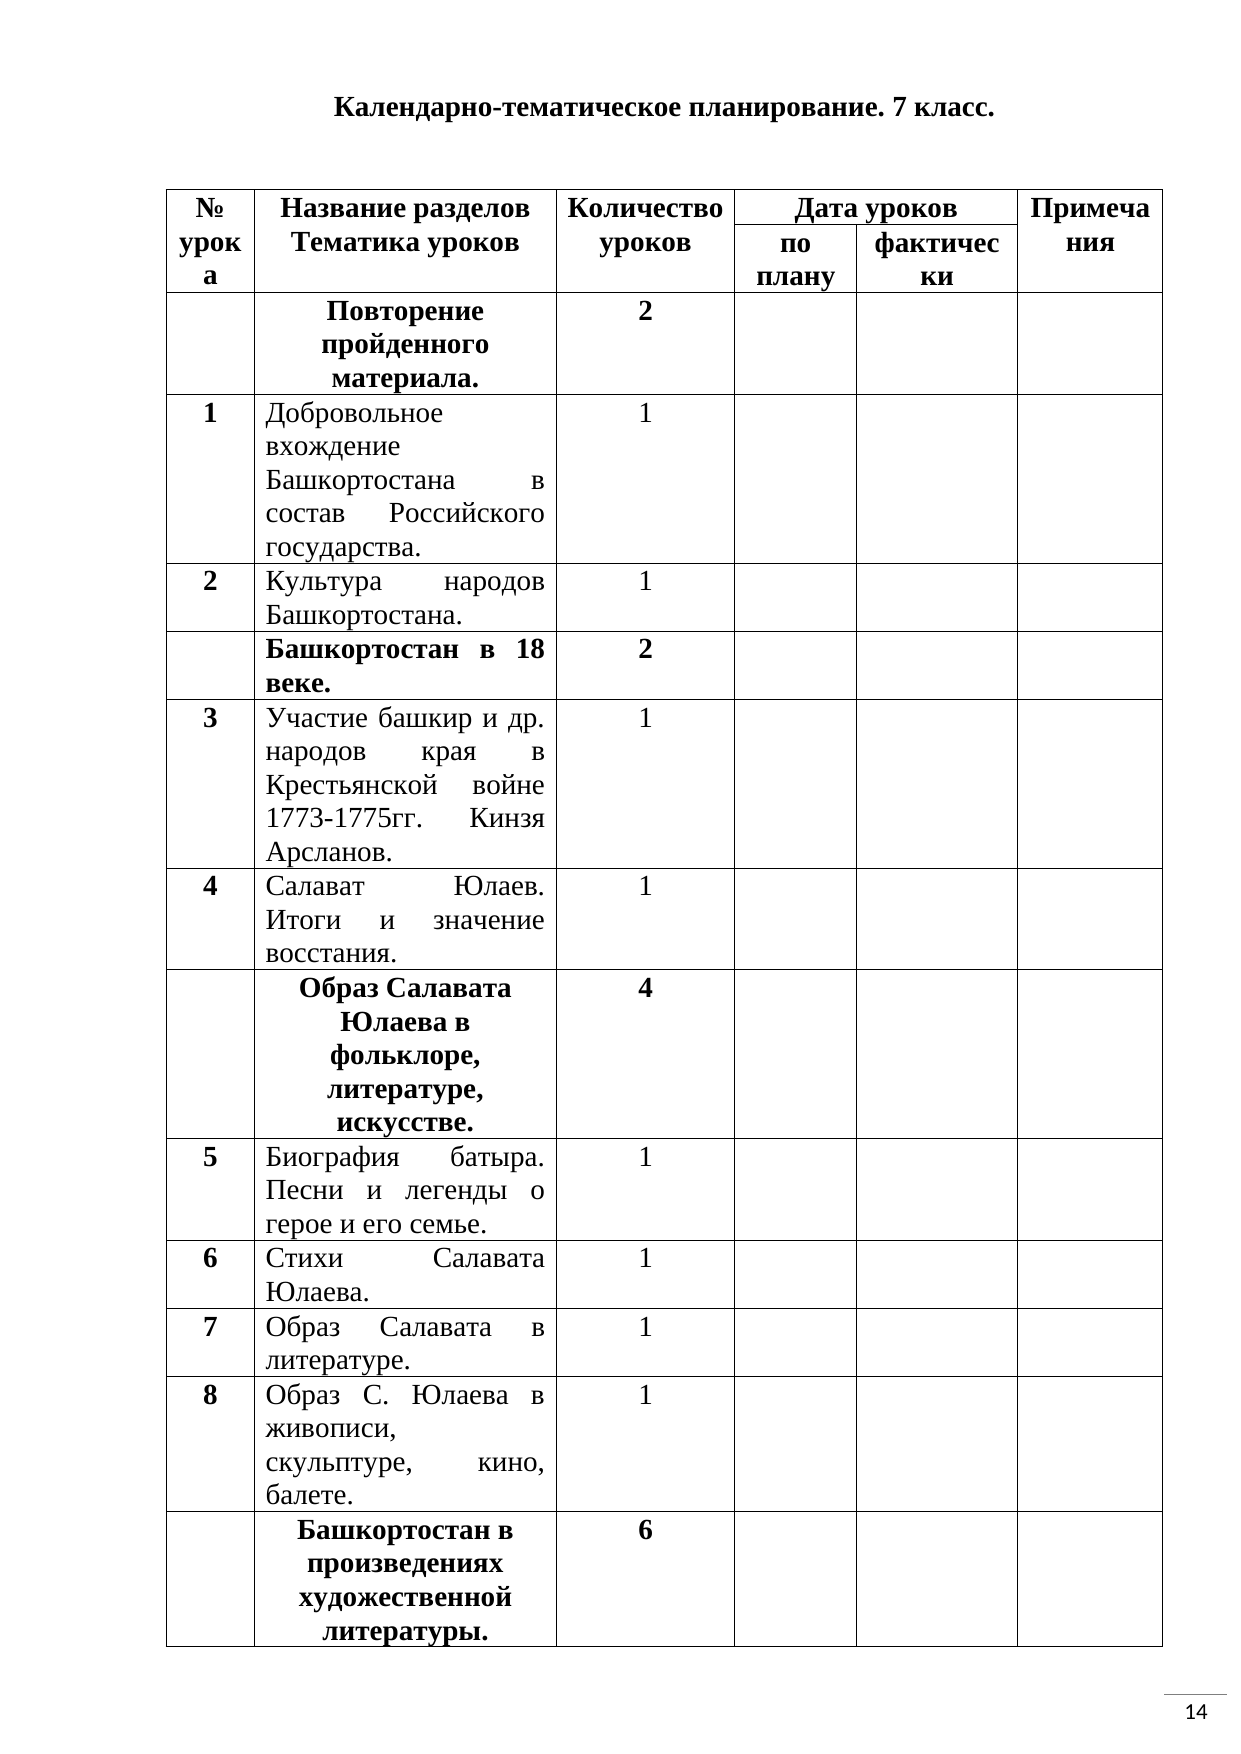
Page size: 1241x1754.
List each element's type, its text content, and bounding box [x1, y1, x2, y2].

table_cell [1018, 1241, 1162, 1308]
table_header Название разделов Тематика уроков [255, 190, 556, 292]
table_cell [857, 1512, 1017, 1646]
table_cell 1 [557, 564, 734, 631]
table_cell [1018, 293, 1162, 394]
table_cell [857, 1377, 1017, 1511]
table_cell Салават Юлаев. Итоги и значение восстания. [255, 869, 556, 969]
table_cell [735, 869, 856, 969]
table_cell 7 [167, 1309, 254, 1376]
table_cell [1018, 869, 1162, 969]
table_cell [857, 632, 1017, 699]
table_cell [735, 1377, 856, 1511]
table_cell 1 [557, 869, 734, 969]
table_cell [735, 1241, 856, 1308]
table_cell [167, 970, 254, 1138]
table_cell 1 [557, 1139, 734, 1239]
table_cell [167, 632, 254, 699]
table_cell [735, 1139, 856, 1239]
table_cell Культура народов Башкортостана. [255, 564, 556, 631]
table_cell [1018, 564, 1162, 631]
table_cell [167, 1512, 254, 1646]
table_cell [857, 700, 1017, 867]
table_cell [1018, 970, 1162, 1138]
table_cell 8 [167, 1377, 254, 1511]
table_cell Образ Салавата Юлаева в фольклоре, литературе, искусстве. [255, 970, 556, 1138]
table_cell [735, 970, 856, 1138]
table_cell [1018, 1512, 1162, 1646]
table_cell [857, 1139, 1017, 1239]
table_cell 2 [167, 564, 254, 631]
table_cell 1 [167, 395, 254, 562]
table_cell 1 [557, 700, 734, 867]
table_cell [1018, 1377, 1162, 1511]
table_cell Биография батыра. Песни и легенды о герое и его семье. [255, 1139, 556, 1239]
table_header № урока [167, 190, 254, 292]
table_cell [857, 293, 1017, 394]
table_cell Добровольное вхождение Башкортостана в состав Российского государства. [255, 395, 556, 562]
table_cell Повторение пройденного материала. [255, 293, 556, 394]
table_cell [735, 1512, 856, 1646]
table_cell [857, 869, 1017, 969]
table_cell Образ Салавата в литературе. [255, 1309, 556, 1376]
table_cell по плану [735, 225, 856, 292]
table_cell 2 [557, 293, 734, 394]
table_cell [167, 293, 254, 394]
table_cell [735, 564, 856, 631]
table_header Дата уроков [735, 190, 1017, 224]
table_cell [735, 395, 856, 562]
table_cell [1018, 1309, 1162, 1376]
table_cell Участие башкир и др. народов края в Крестьянской войне 1773-1775гг. Кинзя Арсланов. [255, 700, 556, 867]
table_cell 1 [557, 1377, 734, 1511]
table_cell Стихи Салавата Юлаева. [255, 1241, 556, 1308]
table_cell [857, 1241, 1017, 1308]
table_cell [1018, 1139, 1162, 1239]
table_cell [735, 293, 856, 394]
table_cell [735, 632, 856, 699]
table_cell 6 [557, 1512, 734, 1646]
table_cell Образ С. Юлаева в живописи, скульптуре, кино, балете. [255, 1377, 556, 1511]
table_header Примечания [1018, 190, 1162, 292]
table_cell [857, 564, 1017, 631]
table_cell 1 [557, 395, 734, 562]
table_cell 3 [167, 700, 254, 867]
table_cell [1018, 395, 1162, 562]
table_cell 6 [167, 1241, 254, 1308]
table_cell [857, 1309, 1017, 1376]
table_cell [735, 1309, 856, 1376]
table_cell [857, 395, 1017, 562]
table_cell 1 [557, 1241, 734, 1308]
table_cell [1018, 700, 1162, 867]
table_cell [857, 970, 1017, 1138]
table_cell [1018, 632, 1162, 699]
table_cell 1 [557, 1309, 734, 1376]
table_cell 2 [557, 632, 734, 699]
table_cell [735, 700, 856, 867]
table_cell 5 [167, 1139, 254, 1239]
table_header Количество уроков [557, 190, 734, 292]
table_cell 4 [557, 970, 734, 1138]
table_cell Башкортостан в 18 веке. [255, 632, 556, 699]
table_cell фактически [857, 225, 1017, 292]
table_cell 4 [167, 869, 254, 969]
text Календарно-тематическое планирование. 7 класс. [177, 89, 1152, 122]
table_cell Башкортостан в произведениях художественной литературы. [255, 1512, 556, 1646]
